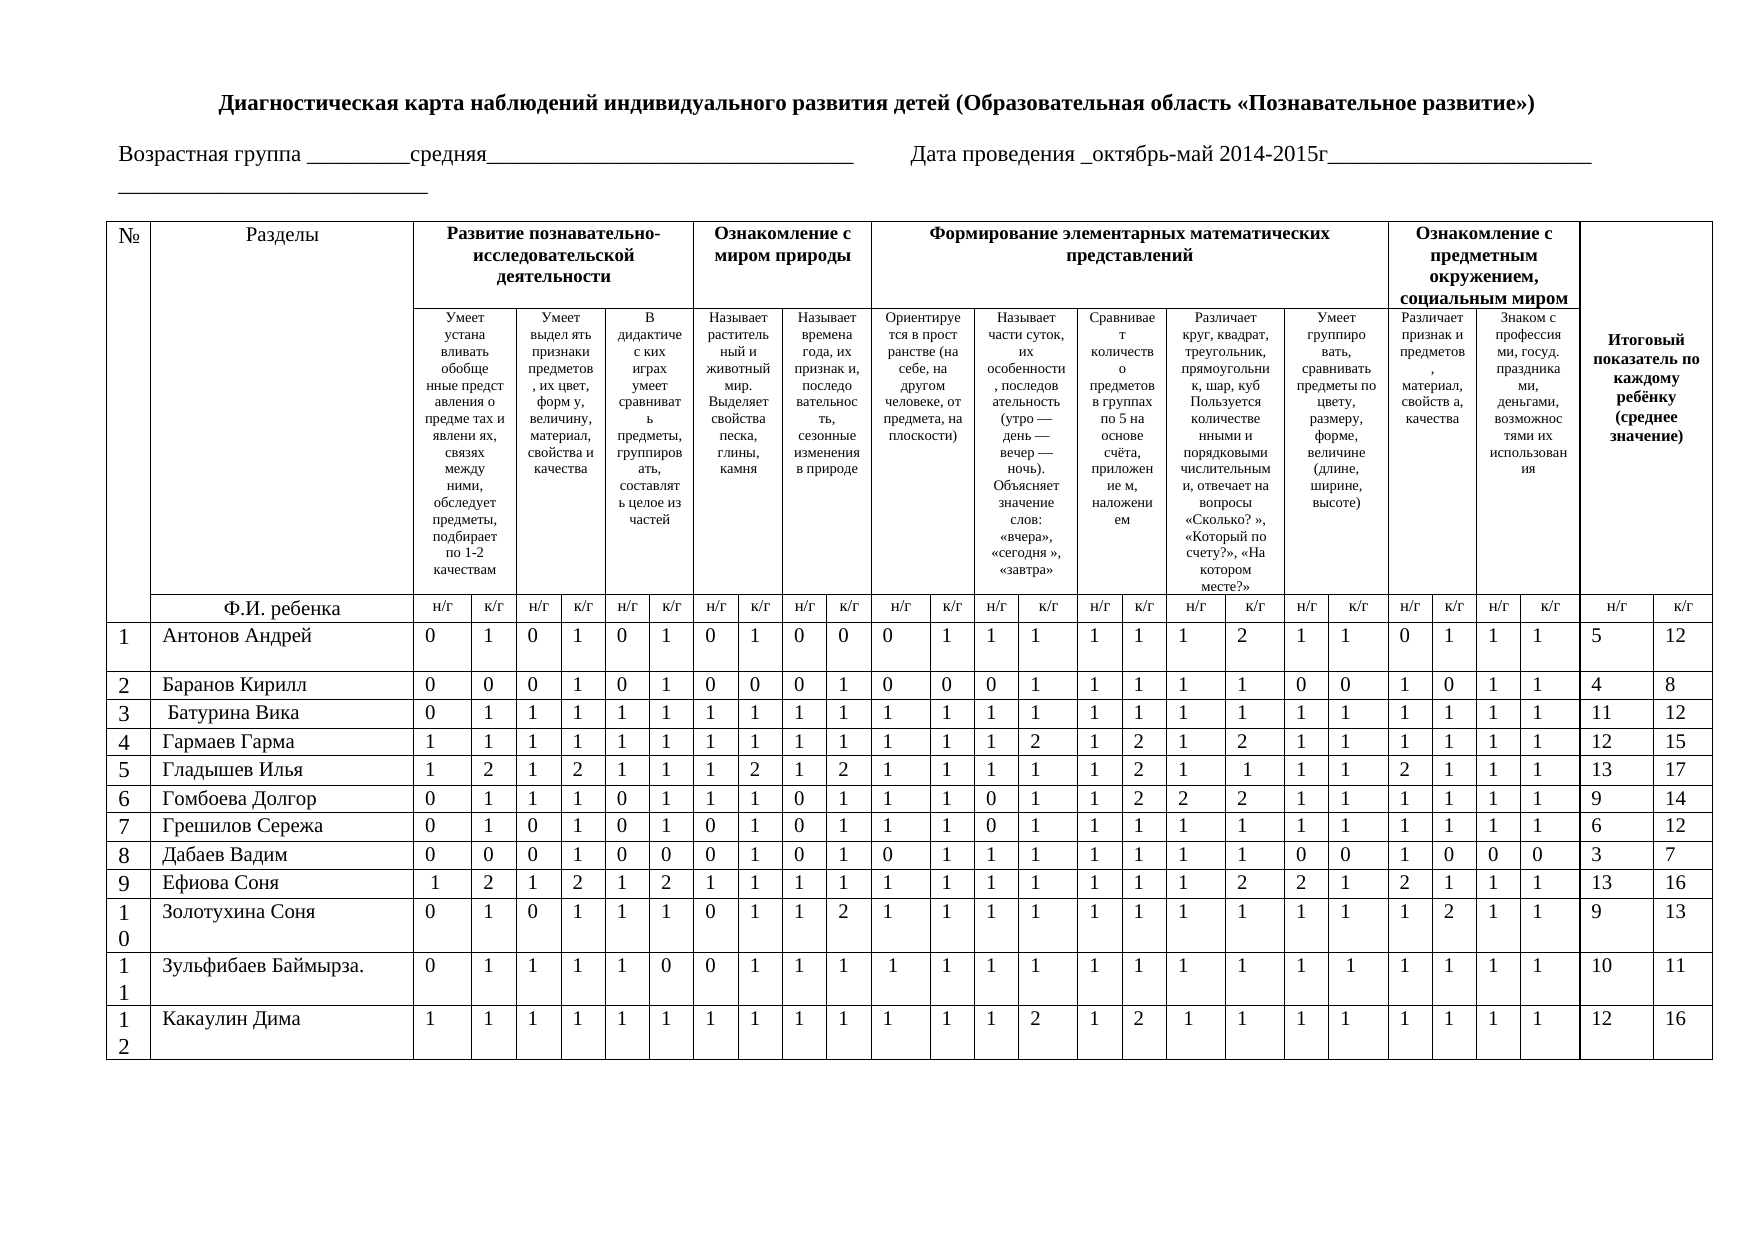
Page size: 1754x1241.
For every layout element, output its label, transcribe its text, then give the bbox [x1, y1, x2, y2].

table_cell н/г [1285, 595, 1328, 622]
table_cell Дабаев Вадим [151, 842, 413, 869]
table_cell 2 [107, 672, 150, 699]
table_cell н/г [517, 595, 561, 622]
table_cell 1 [783, 870, 826, 898]
table_cell 5 [1581, 623, 1653, 671]
table_cell 1 [517, 870, 561, 898]
table_cell 1 [1019, 700, 1077, 728]
table_cell 0 [1329, 842, 1388, 869]
table_cell 1 [650, 786, 693, 812]
table_cell 0 [694, 813, 738, 841]
table_cell 1 [1389, 953, 1432, 1005]
table_cell Различает круг, квадрат, треугольник, прямоугольник, шар, куб Пользуется количестве нными и порядковыми числительными, отвечает на вопросы «Сколько? », «Который по счету?», «На котором месте?» [1167, 309, 1284, 594]
table_cell 1 [694, 786, 738, 812]
table_cell 1 [1123, 623, 1166, 671]
table_cell 1 [1285, 786, 1328, 812]
table_cell 0 [606, 813, 649, 841]
table_cell 1 [827, 672, 871, 699]
table_cell 1 [1329, 953, 1388, 1005]
table_cell 1 [1433, 786, 1476, 812]
table_cell 9 [1581, 899, 1653, 952]
table_cell 0 [414, 623, 471, 671]
table_cell 1 [650, 1006, 693, 1059]
table_cell 1 [1433, 813, 1476, 841]
table_cell 2 [1226, 786, 1284, 812]
table_cell 0 [872, 842, 930, 869]
table_cell 0 [783, 813, 826, 841]
table_cell 1 [1123, 813, 1166, 841]
table_cell к/г [1521, 595, 1579, 622]
table_cell 1 [739, 700, 782, 728]
table_header Формирование элементарных математических представлений [872, 222, 1388, 308]
table_cell 14 [1654, 786, 1712, 812]
table_cell 1 [827, 1006, 871, 1059]
table_cell 0 [1477, 842, 1520, 869]
table_cell 1 [650, 729, 693, 755]
table_cell 1 [1521, 700, 1579, 728]
table_cell 1 [694, 1006, 738, 1059]
table_cell 1 [1285, 953, 1328, 1005]
table_cell Гомбоева Долгор [151, 786, 413, 812]
table_cell 2 [562, 870, 605, 898]
table_cell 1 [931, 899, 974, 952]
table_cell 12 [107, 1006, 150, 1059]
table_cell 0 [517, 813, 561, 841]
table_cell 1 [1078, 623, 1122, 671]
table_cell 1 [562, 700, 605, 728]
table_cell Называет времена года, их признак и, последо вательность, сезонные изменения в природе [783, 309, 871, 594]
table_cell 0 [1433, 672, 1476, 699]
table_cell к/г [1019, 595, 1077, 622]
table_cell 1 [562, 623, 605, 671]
table_cell н/г [414, 595, 471, 622]
table_cell 1 [472, 1006, 516, 1059]
table_cell 1 [606, 729, 649, 755]
table_cell 1 [783, 953, 826, 1005]
table_cell 2 [1433, 899, 1476, 952]
table_cell 1 [1521, 623, 1579, 671]
table_cell 1 [827, 729, 871, 755]
table_cell Называет части суток, их особенности, последов ательность (утро — день — вечер — ночь). Объясняет значение слов: «вчера», «сегодня », «завтра» [975, 309, 1077, 594]
table_cell 0 [517, 672, 561, 699]
table_cell к/г [827, 595, 871, 622]
table_cell н/г [1581, 595, 1653, 622]
table_cell 0 [414, 672, 471, 699]
table_cell 1 [739, 623, 782, 671]
table_cell 1 [872, 786, 930, 812]
table_cell 0 [783, 623, 826, 671]
table_cell 1 [1477, 953, 1520, 1005]
table_cell 1 [517, 700, 561, 728]
table_cell 1 [1329, 700, 1388, 728]
table_cell 1 [1477, 729, 1520, 755]
table_cell 1 [1389, 786, 1432, 812]
table_cell н/г [1389, 595, 1432, 622]
table_cell 1 [1285, 729, 1328, 755]
table_cell Антонов Андрей [151, 623, 413, 671]
table_cell 1 [827, 813, 871, 841]
table_cell 10 [1581, 953, 1653, 1005]
table_cell 2 [1123, 756, 1166, 784]
table_cell Ефиова Соня [151, 870, 413, 898]
table_cell к/г [1329, 595, 1388, 622]
table_cell 1 [827, 786, 871, 812]
table_cell 0 [783, 786, 826, 812]
table_cell 1 [650, 899, 693, 952]
table_cell 0 [414, 899, 471, 952]
table_cell н/г [1167, 595, 1225, 622]
table_cell Умеет выдел ять признаки предметов, их цвет, форм у, величину, материал, свойства и качества [517, 309, 605, 594]
table_cell 1 [517, 786, 561, 812]
table_cell 1 [414, 729, 471, 755]
table_cell 1 [562, 786, 605, 812]
table_cell 1 [1167, 729, 1225, 755]
table_cell 1 [931, 953, 974, 1005]
table_cell 1 [1477, 1006, 1520, 1059]
table_cell 0 [975, 813, 1018, 841]
table_cell 1 [1389, 842, 1432, 869]
table_cell 13 [1581, 870, 1653, 898]
table_cell 1 [1123, 953, 1166, 1005]
table_cell 15 [1654, 729, 1712, 755]
table_cell 1 [472, 700, 516, 728]
table_cell 1 [1019, 842, 1077, 869]
table_cell Ориентируется в прост ранстве (на себе, на другом человеке, от предмета, на плоскости) [872, 309, 974, 594]
table_cell 0 [414, 786, 471, 812]
table_cell 1 [872, 1006, 930, 1059]
table_cell 1 [975, 899, 1018, 952]
table_cell 1 [975, 1006, 1018, 1059]
table_cell 1 [1078, 813, 1122, 841]
table_cell 1 [562, 672, 605, 699]
table_cell н/г [975, 595, 1018, 622]
table_header № [107, 222, 150, 622]
table_cell Умеет группиро вать, сравнивать предметы по цвету, размеру, форме, величине (длине, ширине, высоте) [1285, 309, 1388, 594]
table_cell 1 [694, 729, 738, 755]
table_cell 1 [1521, 1006, 1579, 1059]
table_cell 1 [1433, 953, 1476, 1005]
table_cell 1 [694, 700, 738, 728]
table_cell 1 [1521, 672, 1579, 699]
table_cell 1 [1329, 729, 1388, 755]
table_cell 1 [1521, 756, 1579, 784]
table_cell 1 [872, 729, 930, 755]
table_cell 1 [1329, 870, 1388, 898]
table_cell 2 [1167, 786, 1225, 812]
table_cell 1 [1078, 870, 1122, 898]
table_cell 1 [1078, 953, 1122, 1005]
table_cell к/г [1654, 595, 1712, 622]
table_cell 8 [107, 842, 150, 869]
table_cell 1 [517, 953, 561, 1005]
table_cell 0 [414, 953, 471, 1005]
table_cell 1 [107, 623, 150, 671]
table_cell 1 [1329, 899, 1388, 952]
table_cell к/г [1123, 595, 1166, 622]
table_cell 1 [1477, 870, 1520, 898]
table_cell 0 [1285, 672, 1328, 699]
table_cell 0 [694, 899, 738, 952]
table_cell 1 [1167, 842, 1225, 869]
table_cell 2 [1226, 729, 1284, 755]
table_cell н/г [606, 595, 649, 622]
table_cell 1 [1226, 953, 1284, 1005]
table_cell 16 [1654, 1006, 1712, 1059]
table_cell 0 [975, 786, 1018, 812]
table_cell к/г [1433, 595, 1476, 622]
table_cell 1 [1521, 786, 1579, 812]
table_cell 1 [1167, 623, 1225, 671]
table_cell 1 [1521, 953, 1579, 1005]
table_cell 1 [739, 953, 782, 1005]
table_cell 1 [931, 870, 974, 898]
table_cell 0 [694, 842, 738, 869]
table_cell 1 [1019, 953, 1077, 1005]
table_cell 1 [872, 870, 930, 898]
table_cell 7 [1654, 842, 1712, 869]
table_cell 1 [1477, 786, 1520, 812]
table_cell Батурина Вика [151, 700, 413, 728]
table_cell 0 [827, 623, 871, 671]
table_cell 0 [872, 623, 930, 671]
table_cell 1 [1226, 756, 1284, 784]
table_cell 1 [1477, 899, 1520, 952]
table_cell 1 [1433, 623, 1476, 671]
table_cell 1 [872, 953, 930, 1005]
table_cell 3 [1581, 842, 1653, 869]
table_cell 0 [650, 842, 693, 869]
table_cell 2 [1226, 870, 1284, 898]
table_cell 1 [827, 953, 871, 1005]
table_cell 0 [472, 842, 516, 869]
table_cell к/г [650, 595, 693, 622]
table_cell В дидактичес ких играх умеет сравнивать предметы, группировать, составлять целое из частей [606, 309, 693, 594]
table_cell 12 [1654, 623, 1712, 671]
table_cell 1 [1329, 1006, 1388, 1059]
table_cell 0 [783, 842, 826, 869]
table_cell 1 [472, 899, 516, 952]
table_cell 11 [1654, 953, 1712, 1005]
table_cell 1 [472, 953, 516, 1005]
table_cell 1 [931, 786, 974, 812]
table_header Ознакомление с миром природы [694, 222, 871, 308]
table_cell 2 [1123, 786, 1166, 812]
table_cell 2 [1123, 1006, 1166, 1059]
table_cell 1 [739, 899, 782, 952]
table_cell 6 [107, 786, 150, 812]
table_cell 11 [1581, 700, 1653, 728]
table_cell н/г [694, 595, 738, 622]
table_cell 0 [414, 813, 471, 841]
table_cell 1 [517, 756, 561, 784]
table_cell 1 [517, 729, 561, 755]
table_cell к/г [931, 595, 974, 622]
table_cell 1 [975, 870, 1018, 898]
table_cell 0 [517, 842, 561, 869]
table_cell Гладышев Илья [151, 756, 413, 784]
table_cell 7 [107, 813, 150, 841]
table_cell 1 [1226, 813, 1284, 841]
table_cell 1 [1123, 700, 1166, 728]
table_cell 1 [1285, 756, 1328, 784]
table_cell 1 [739, 1006, 782, 1059]
table_cell 1 [783, 756, 826, 784]
table_cell 1 [872, 756, 930, 784]
table_cell 1 [975, 953, 1018, 1005]
table_cell 1 [1078, 672, 1122, 699]
table_cell 1 [1433, 870, 1476, 898]
table_cell 1 [1329, 813, 1388, 841]
table_cell 1 [783, 700, 826, 728]
table_cell 0 [739, 672, 782, 699]
table_cell 1 [606, 700, 649, 728]
table_cell 1 [1329, 756, 1388, 784]
table_cell 0 [1285, 842, 1328, 869]
table_cell 1 [694, 870, 738, 898]
table_cell 0 [694, 953, 738, 1005]
table_cell 1 [1226, 700, 1284, 728]
table_cell 12 [1654, 700, 1712, 728]
table_cell 0 [694, 623, 738, 671]
table_cell 1 [1389, 1006, 1432, 1059]
table_cell н/г [1078, 595, 1122, 622]
table_cell 1 [1226, 899, 1284, 952]
table_cell 1 [562, 1006, 605, 1059]
table_cell Умеет устана вливать обобще нные предст авления о предме тах и явлени ях, связях между ними, обследует предметы, подбирает по 1-2 качествам [414, 309, 516, 594]
table_cell к/г [472, 595, 516, 622]
table_cell 0 [606, 842, 649, 869]
table_cell 0 [931, 672, 974, 699]
table_cell 1 [1078, 729, 1122, 755]
table_cell 1 [1078, 899, 1122, 952]
table_cell Золотухина Соня [151, 899, 413, 952]
table_cell Различает признак и предметов, материал, свойств а, качества [1389, 309, 1476, 594]
table_cell 1 [1285, 1006, 1328, 1059]
table_cell 1 [1167, 813, 1225, 841]
table_cell 11 [107, 953, 150, 1005]
table_cell 2 [472, 870, 516, 898]
table_cell 1 [1078, 1006, 1122, 1059]
table_cell 1 [562, 842, 605, 869]
table_cell 1 [827, 870, 871, 898]
table_cell 1 [739, 729, 782, 755]
table_cell 2 [827, 756, 871, 784]
table_cell 1 [975, 623, 1018, 671]
table_cell 16 [1654, 870, 1712, 898]
table_cell 1 [1389, 700, 1432, 728]
table_cell 1 [739, 813, 782, 841]
table_cell 0 [1329, 672, 1388, 699]
table_cell 1 [1477, 672, 1520, 699]
table_cell 1 [606, 899, 649, 952]
table_cell 1 [1477, 700, 1520, 728]
table_cell 2 [472, 756, 516, 784]
table_cell 0 [1521, 842, 1579, 869]
table_cell 1 [606, 870, 649, 898]
table_cell 1 [1389, 729, 1432, 755]
table_cell Грешилов Сережа [151, 813, 413, 841]
table_cell 1 [414, 756, 471, 784]
table_cell 1 [1521, 870, 1579, 898]
table_cell 2 [1389, 756, 1432, 784]
table_cell 0 [1389, 623, 1432, 671]
table_cell Знаком с профессия ми, госуд. праздника ми, деньгами, возможнос тями их использования [1477, 309, 1579, 594]
table_cell 1 [1019, 813, 1077, 841]
table_cell 1 [1078, 842, 1122, 869]
table_cell 2 [650, 870, 693, 898]
table_cell 6 [1581, 813, 1653, 841]
table_cell к/г [739, 595, 782, 622]
table_cell 12 [1581, 1006, 1653, 1059]
table_cell 1 [650, 672, 693, 699]
table_header Развитие познавательно- исследовательской деятельности [414, 222, 693, 308]
table_cell 4 [107, 729, 150, 755]
table_cell 2 [827, 899, 871, 952]
table_cell 12 [1581, 729, 1653, 755]
table_cell 1 [606, 1006, 649, 1059]
table_cell 2 [1019, 729, 1077, 755]
table_cell 1 [1226, 1006, 1284, 1059]
table_cell 1 [1078, 756, 1122, 784]
table_cell 4 [1581, 672, 1653, 699]
table_cell 1 [650, 623, 693, 671]
table_cell 2 [1226, 623, 1284, 671]
table_cell 0 [472, 672, 516, 699]
table_cell 1 [562, 899, 605, 952]
table_cell 1 [1477, 756, 1520, 784]
table_cell 1 [650, 756, 693, 784]
table_cell 1 [1167, 756, 1225, 784]
table_cell 1 [739, 870, 782, 898]
table_cell 1 [975, 756, 1018, 784]
table_cell 1 [975, 700, 1018, 728]
table_cell 1 [1329, 623, 1388, 671]
table_cell 1 [931, 1006, 974, 1059]
table_cell 1 [975, 729, 1018, 755]
table_cell 1 [1123, 842, 1166, 869]
table_cell 3 [107, 700, 150, 728]
table_cell 0 [975, 672, 1018, 699]
table_cell 0 [783, 672, 826, 699]
table_cell 1 [562, 729, 605, 755]
table_cell 12 [1654, 813, 1712, 841]
table_cell 1 [872, 813, 930, 841]
table_cell 1 [1123, 870, 1166, 898]
table_cell 9 [1581, 786, 1653, 812]
table_cell 1 [1433, 700, 1476, 728]
table_cell 1 [1167, 899, 1225, 952]
table_cell к/г [562, 595, 605, 622]
table_cell 1 [414, 1006, 471, 1059]
table_cell 1 [739, 842, 782, 869]
table_cell 1 [1433, 729, 1476, 755]
table_cell 1 [1167, 870, 1225, 898]
table_cell 1 [606, 953, 649, 1005]
table_header Итоговый показатель по каждому ребёнку (среднее значение) [1581, 222, 1712, 594]
table_cell 0 [606, 786, 649, 812]
table_cell 1 [1477, 813, 1520, 841]
table_cell 1 [414, 870, 471, 898]
table_cell 13 [1654, 899, 1712, 952]
table_cell 1 [562, 953, 605, 1005]
table_cell 1 [1285, 623, 1328, 671]
table_cell 1 [1226, 672, 1284, 699]
table_cell 8 [1654, 672, 1712, 699]
table_cell 17 [1654, 756, 1712, 784]
table_cell н/г [783, 595, 826, 622]
table_cell 1 [931, 729, 974, 755]
table_cell 1 [1019, 756, 1077, 784]
table_header Ознакомление с предметным окружением, социальным миром [1389, 222, 1579, 308]
table_cell 1 [1389, 813, 1432, 841]
table_cell 1 [1226, 842, 1284, 869]
table_cell 1 [517, 1006, 561, 1059]
table_cell 1 [562, 813, 605, 841]
table_cell Зульфибаев Баймырза. [151, 953, 413, 1005]
text Диагностическая карта наблюдений индивидуального развития детей (Образовательная область «Познавательное развитие») [118, 89, 1636, 115]
table_cell 1 [1389, 672, 1432, 699]
table_cell 1 [1433, 756, 1476, 784]
table_cell 1 [1167, 672, 1225, 699]
table_cell 1 [1078, 700, 1122, 728]
table_cell 0 [606, 623, 649, 671]
table_cell 0 [1433, 842, 1476, 869]
table_cell 1 [1433, 1006, 1476, 1059]
table_cell 1 [1019, 870, 1077, 898]
text Возрастная группа _________средняя________________________________ Дата проведения _октябрь-май 2014-2015г_______________________ ___________________________ [118, 140, 1636, 196]
table_cell 1 [1285, 700, 1328, 728]
table_cell 1 [872, 700, 930, 728]
table_cell 0 [414, 700, 471, 728]
table_cell 2 [739, 756, 782, 784]
table_cell 1 [1019, 786, 1077, 812]
table_cell 1 [1078, 786, 1122, 812]
table_cell 1 [1167, 1006, 1225, 1059]
table_cell Какаулин Дима [151, 1006, 413, 1059]
table_cell 1 [739, 786, 782, 812]
table_cell 0 [606, 672, 649, 699]
table_cell 2 [1019, 1006, 1077, 1059]
table_cell 1 [472, 623, 516, 671]
table_cell 1 [1521, 899, 1579, 952]
table_cell 1 [975, 842, 1018, 869]
table_cell Сравнивает количество предметов в группах по 5 на основе счёта, приложение м, наложением [1078, 309, 1166, 594]
table_cell 13 [1581, 756, 1653, 784]
table_cell 1 [1477, 623, 1520, 671]
table_cell 1 [1285, 899, 1328, 952]
table_cell 1 [650, 813, 693, 841]
table_cell 2 [562, 756, 605, 784]
table_cell 0 [650, 953, 693, 1005]
table_cell 1 [783, 899, 826, 952]
table_cell 1 [1329, 786, 1388, 812]
table_cell Ф.И. ребенка [151, 595, 413, 622]
table_cell 1 [1123, 899, 1166, 952]
table_cell 1 [931, 623, 974, 671]
table_cell 0 [872, 672, 930, 699]
table_cell 1 [650, 700, 693, 728]
table_cell н/г [1477, 595, 1520, 622]
table_cell 1 [783, 1006, 826, 1059]
table_cell 2 [1123, 729, 1166, 755]
table_cell 2 [1389, 870, 1432, 898]
table_cell 2 [1285, 870, 1328, 898]
table_cell 1 [1285, 813, 1328, 841]
table_cell Баранов Кирилл [151, 672, 413, 699]
table_cell 0 [517, 623, 561, 671]
table_cell 1 [1521, 813, 1579, 841]
table_cell 10 [107, 899, 150, 952]
table_cell 0 [517, 899, 561, 952]
table_cell Гармаев Гарма [151, 729, 413, 755]
table_cell 0 [694, 672, 738, 699]
table_cell 9 [107, 870, 150, 898]
table_cell 1 [472, 786, 516, 812]
table_cell Называет растительный и животный мир. Выделяет свойства песка, глины, камня [694, 309, 782, 594]
table_cell 1 [783, 729, 826, 755]
table_cell 1 [1521, 729, 1579, 755]
table_cell 1 [1019, 623, 1077, 671]
table_cell 1 [1167, 700, 1225, 728]
table_cell 1 [606, 756, 649, 784]
table_cell 1 [931, 756, 974, 784]
table_header Разделы [151, 222, 413, 594]
table_cell 1 [1389, 899, 1432, 952]
table_cell 1 [1167, 953, 1225, 1005]
table_cell 1 [827, 700, 871, 728]
table_cell 1 [931, 813, 974, 841]
table_cell 1 [472, 813, 516, 841]
table_cell 1 [1123, 672, 1166, 699]
table_cell 5 [107, 756, 150, 784]
table_cell 1 [1019, 672, 1077, 699]
table_cell 1 [694, 756, 738, 784]
table_cell н/г [872, 595, 930, 622]
table_cell 1 [872, 899, 930, 952]
table_cell 1 [472, 729, 516, 755]
table_cell к/г [1226, 595, 1284, 622]
table_cell 1 [827, 842, 871, 869]
table_cell 1 [931, 700, 974, 728]
table_cell 0 [414, 842, 471, 869]
table_cell 1 [1019, 899, 1077, 952]
table_cell 1 [931, 842, 974, 869]
